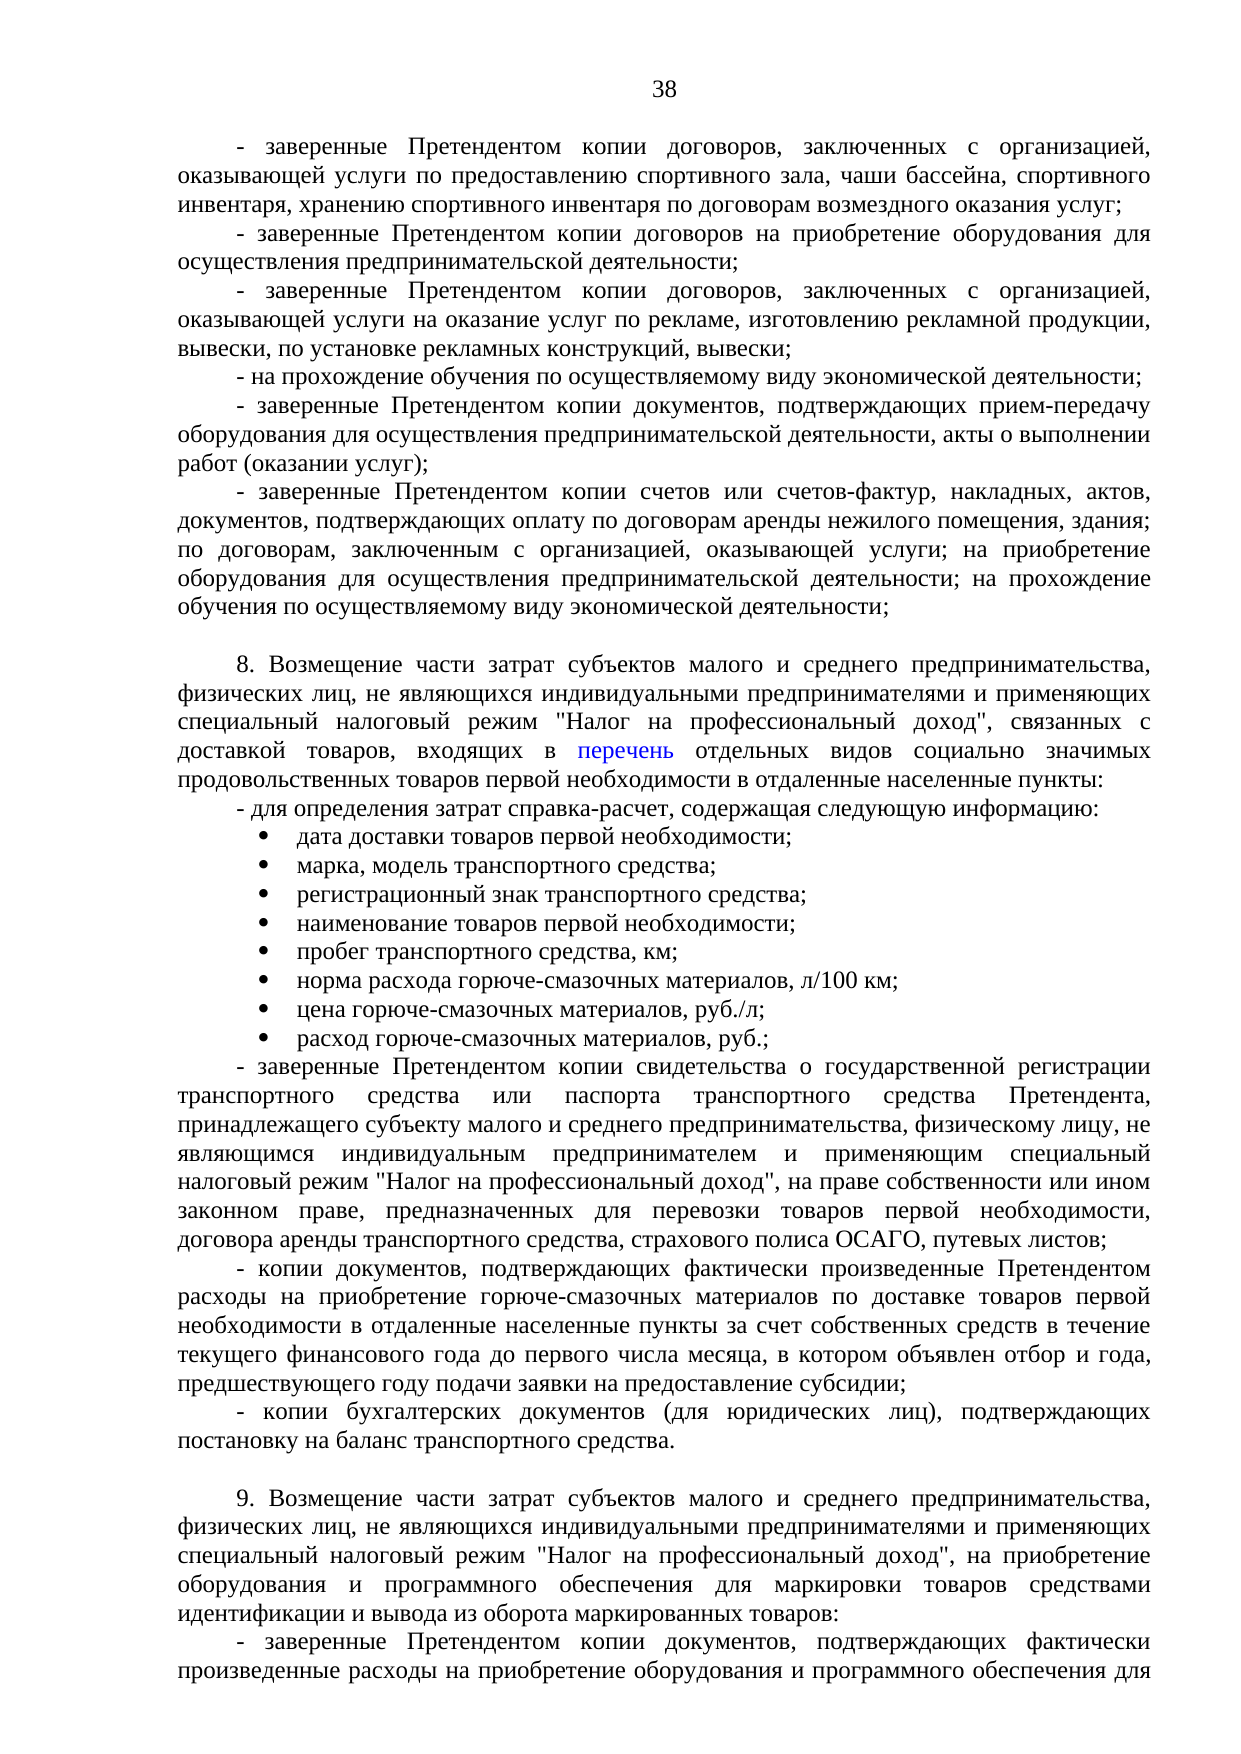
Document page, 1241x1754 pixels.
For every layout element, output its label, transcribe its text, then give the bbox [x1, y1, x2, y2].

text - заверенные Претендентом копии свидетельства о государственной регистрации транспортного средства или паспорта транспортного средства Претендента, принадлежащего субъекту малого и среднего предпринимательства, физическому лицу, не являющимся индивидуальным предпринимателем и применяющим специальный налоговый режим "Налог на профессиональный доход", на праве собственности или ином законном праве, предназначенных для перевозки товаров первой необходимости, договора аренды транспортного средства, страхового полиса ОСАГО, путевых листов; [177, 1051, 1152, 1253]
text - заверенные Претендентом копии договоров, заключенных с организацией, оказывающей услуги по предоставлению спортивного зала, чаши бассейна, спортивного инвентаря, хранению спортивного инвентаря по договорам возмездного оказания услуг; [177, 131, 1152, 218]
text 8. Возмещение части затрат субъектов малого и среднего предпринимательства, физических лиц, не являющихся индивидуальными предпринимателями и применяющих специальный налоговый режим "Налог на профессиональный доход", связанных с доставкой товаров, входящих в перечень отдельных видов социально значимых продовольственных товаров первой необходимости в отдаленные населенные пункты: [177, 649, 1152, 793]
list расход горюче-смазочных материалов, руб.; [259, 1023, 1152, 1051]
text - заверенные Претендентом копии счетов или счетов-фактур, накладных, актов, документов, подтверждающих оплату по договорам аренды нежилого помещения, здания; по договорам, заключенным с организацией, оказывающей услуги; на приобретение оборудования для осуществления предпринимательской деятельности; на прохождение обучения по осуществляемому виду экономической деятельности; [177, 476, 1152, 620]
list цена горюче-смазочных материалов, руб./л; [259, 994, 1152, 1023]
text - копии документов, подтверждающих фактически произведенные Претендентом расходы на приобретение горюче-смазочных материалов по доставке товаров первой необходимости в отдаленные населенные пункты за счет собственных средств в течение текущего финансового года до первого числа месяца, в котором объявлен отбор и года, предшествующего году подачи заявки на предоставление субсидии; [177, 1253, 1152, 1396]
list норма расхода горюче-смазочных материалов, л/100 км; [259, 965, 1152, 994]
text - заверенные Претендентом копии договоров, заключенных с организацией, оказывающей услуги на оказание услуг по рекламе, изготовлению рекламной продукции, вывески, по установке рекламных конструкций, вывески; [177, 275, 1152, 361]
text - копии бухгалтерских документов (для юридических лиц), подтверждающих постановку на баланс транспортного средства. [177, 1396, 1152, 1454]
list дата доставки товаров первой необходимости; [259, 821, 1152, 850]
list марка, модель транспортного средства; [259, 850, 1152, 879]
list наименование товаров первой необходимости; [259, 908, 1152, 936]
text - на прохождение обучения по осуществляемому виду экономической деятельности; [177, 361, 1152, 390]
text - заверенные Претендентом копии договоров на приобретение оборудования для осуществления предпринимательской деятельности; [177, 218, 1152, 275]
text - заверенные Претендентом копии документов, подтверждающих прием-передачу оборудования для осуществления предпринимательской деятельности, акты о выполнении работ (оказании услуг); [177, 390, 1152, 476]
text - для определения затрат справка-расчет, содержащая следующую информацию: [177, 793, 1152, 821]
text 9. Возмещение части затрат субъектов малого и среднего предпринимательства, физических лиц, не являющихся индивидуальными предпринимателями и применяющих специальный налоговый режим "Налог на профессиональный доход", на приобретение оборудования и программного обеспечения для маркировки товаров средствами идентификации и вывода из оборота маркированных товаров: [177, 1483, 1152, 1626]
list пробег транспортного средства, км; [259, 936, 1152, 965]
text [177, 1626, 1152, 1684]
list регистрационный знак транспортного средства; [259, 879, 1152, 908]
